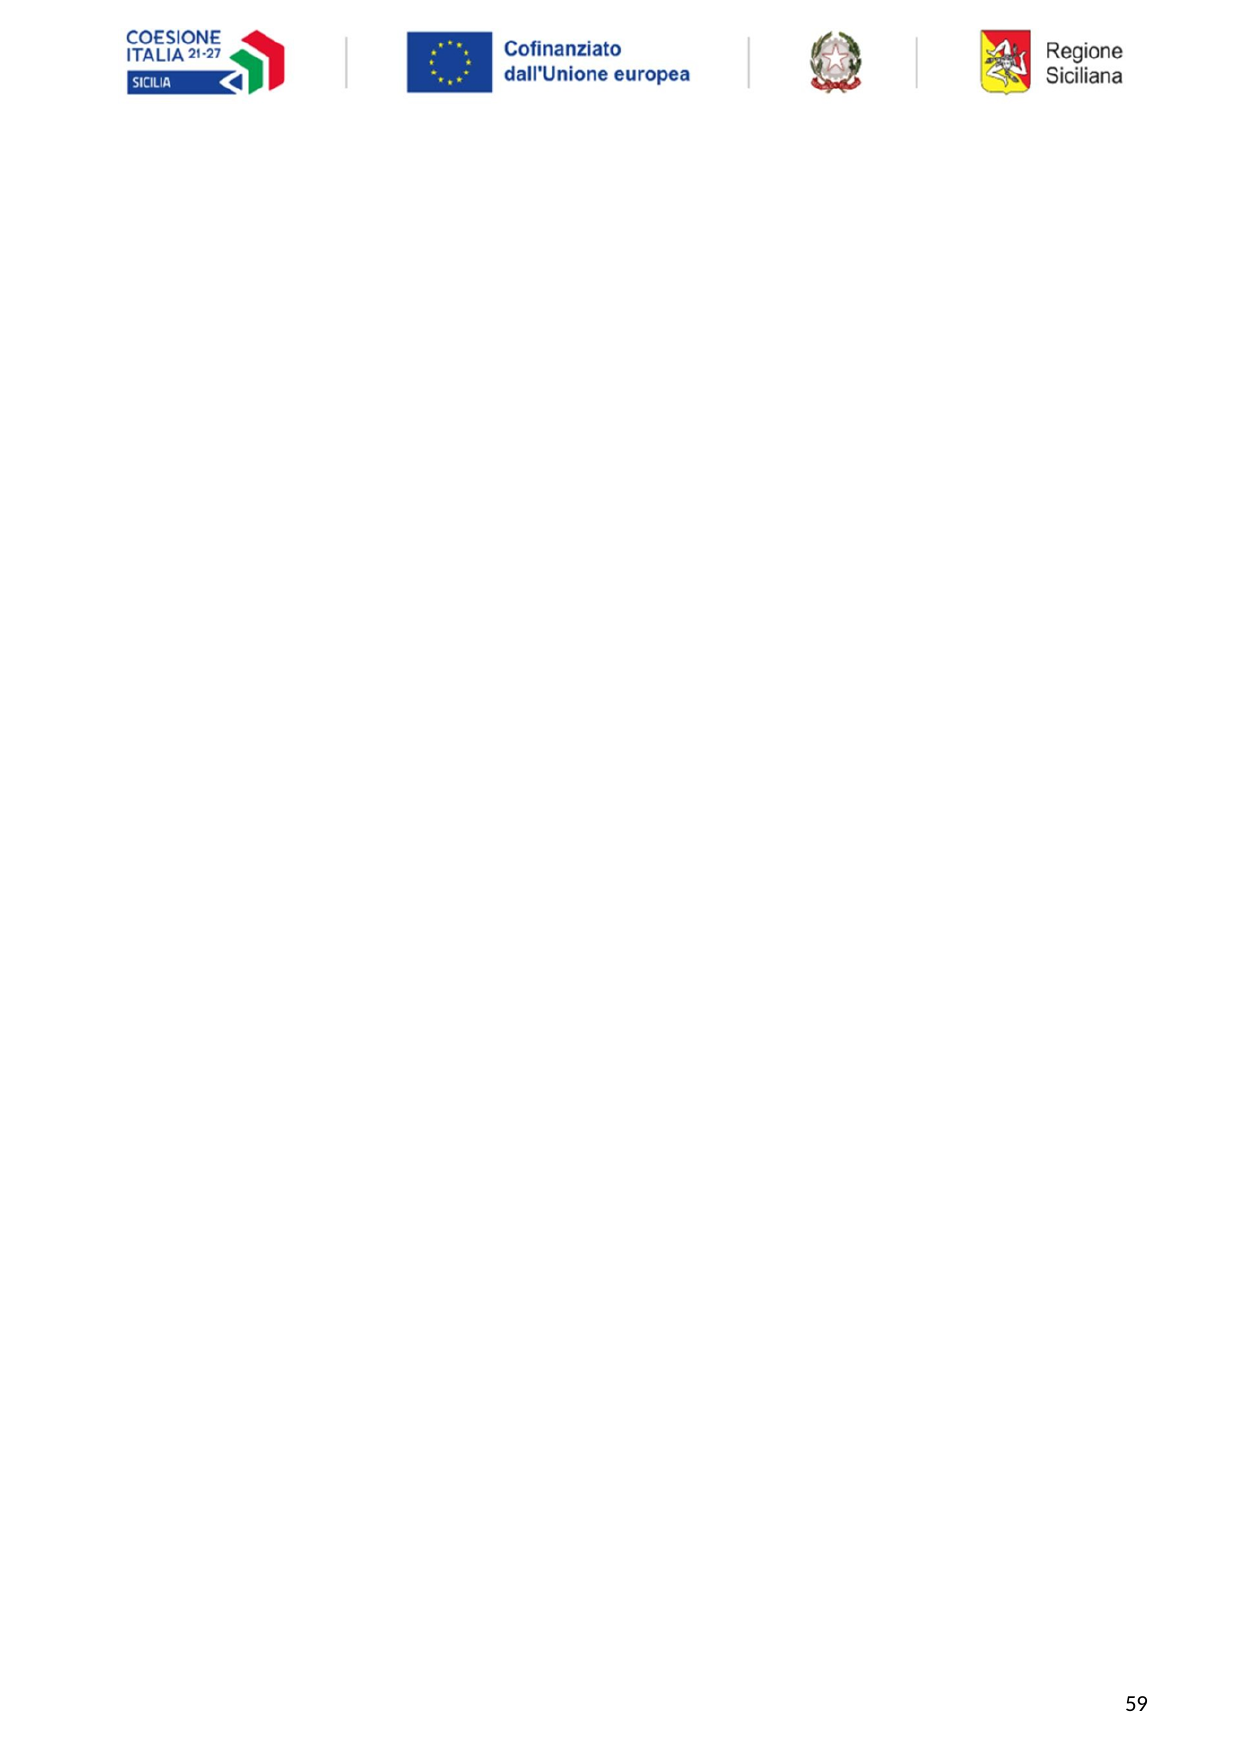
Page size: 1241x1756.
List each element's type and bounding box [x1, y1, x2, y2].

picture [118, 28, 1126, 104]
